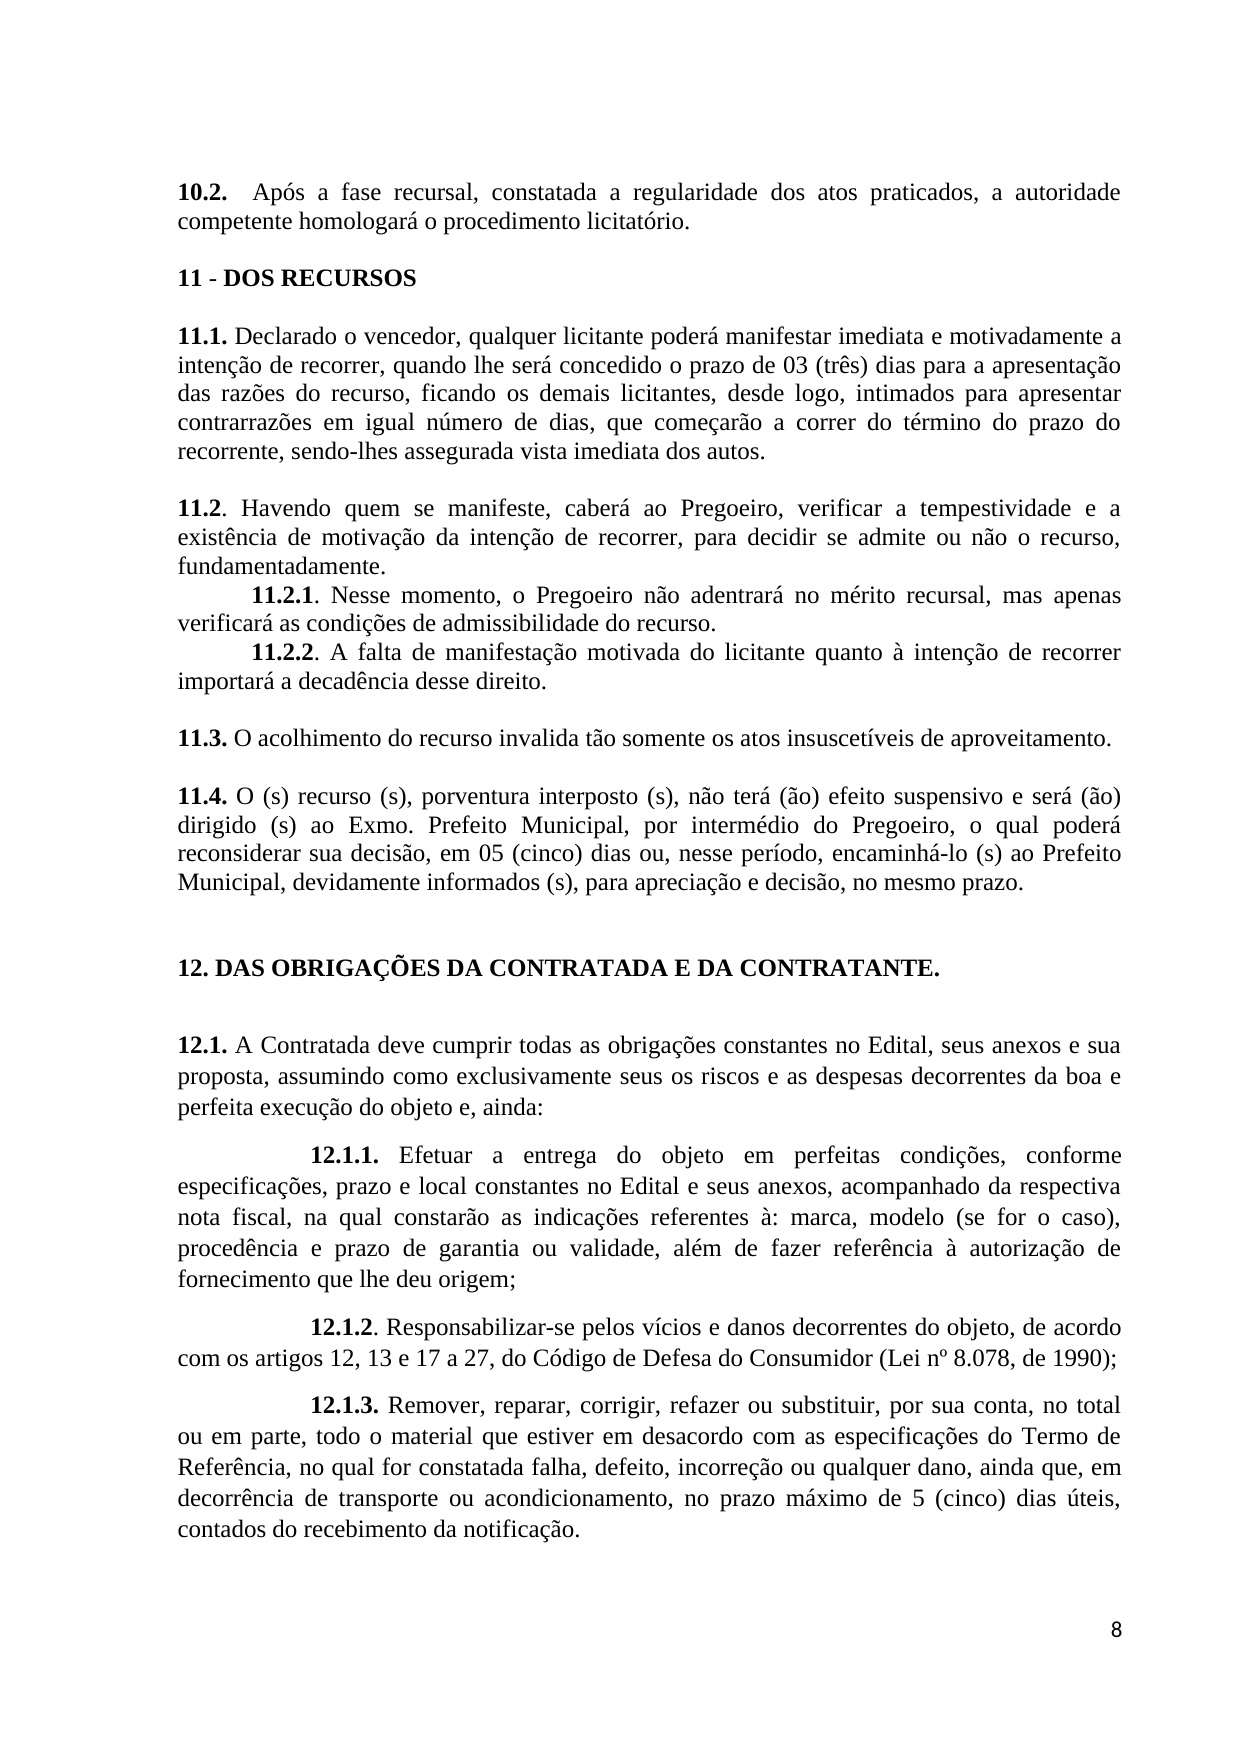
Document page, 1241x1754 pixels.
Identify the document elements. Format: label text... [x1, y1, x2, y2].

text 11.2.2. A falta de manifestação motivada do licitante quanto à intenção de recorrer importará a decadência desse direito. [177, 637, 1122, 695]
text 12.1.1. Efetuar a entrega do objeto em perfeitas condições, conforme especificações, prazo e local constantes no Edital e seus anexos, acompanhado da respectiva nota fiscal, na qual constarão as indicações referentes à: marca, modelo (se for o caso), procedência e prazo de garantia ou validade, além de fazer referência à autorização de fornecimento que lhe deu origem; [177, 1140, 1122, 1293]
text 11.3. O acolhimento do recurso invalida tão somente os atos insuscetíveis de aproveitamento. [177, 723, 1122, 752]
text 10.2. Após a fase recursal, constatada a regularidade dos atos praticados, a autoridade competente homologará o procedimento licitatório. [177, 177, 1122, 235]
text 11.1. Declarado o vencedor, qualquer licitante poderá manifestar imediata e motivadamente a intenção de recorrer, quando lhe será concedido o prazo de 03 (três) dias para a apresentação das razões do recurso, ficando os demais licitantes, desde logo, intimados para apresentar contrarrazões em igual número de dias, que começarão a correr do término do prazo do recorrente, sendo-lhes assegurada vista imediata dos autos. [177, 321, 1122, 465]
text 12. DAS OBRIGAÇÕES DA CONTRATADA E DA CONTRATANTE. [177, 953, 1122, 982]
text 11.4. O (s) recurso (s), porventura interposto (s), não terá (ão) efeito suspensivo e será (ão) dirigido (s) ao Exmo. Prefeito Municipal, por intermédio do Pregoeiro, o qual poderá reconsiderar sua decisão, em 05 (cinco) dias ou, nesse período, encaminhá-lo (s) ao Prefeito Municipal, devidamente informados (s), para apreciação e decisão, no mesmo prazo. [177, 781, 1122, 896]
text 12.1.3. Remover, reparar, corrigir, refazer ou substituir, por sua conta, no total ou em parte, todo o material que estiver em desacordo com as especificações do Termo de Referência, no qual for constatada falha, defeito, incorreção ou qualquer dano, ainda que, em decorrência de transporte ou acondicionamento, no prazo máximo de 5 (cinco) dias úteis, contados do recebimento da notificação. [177, 1390, 1122, 1543]
text 12.1. A Contratada deve cumprir todas as obrigações constantes no Edital, seus anexos e sua proposta, assumindo como exclusivamente seus os riscos e as despesas decorrentes da boa e perfeita execução do objeto e, ainda: [177, 1030, 1122, 1121]
text 11 - DOS RECURSOS [177, 263, 1122, 292]
text 11.2. Havendo quem se manifeste, caberá ao Pregoeiro, verificar a tempestividade e a existência de motivação da intenção de recorrer, para decidir se admite ou não o recurso, fundamentadamente. [177, 493, 1122, 580]
text 12.1.2. Responsabilizar-se pelos vícios e danos decorrentes do objeto, de acordo com os artigos 12, 13 e 17 a 27, do Código de Defesa do Consumidor (Lei nº 8.078, de 1990); [177, 1312, 1122, 1371]
text 11.2.1. Nesse momento, o Pregoeiro não adentrará no mérito recursal, mas apenas verificará as condições de admissibilidade do recurso. [177, 580, 1122, 637]
